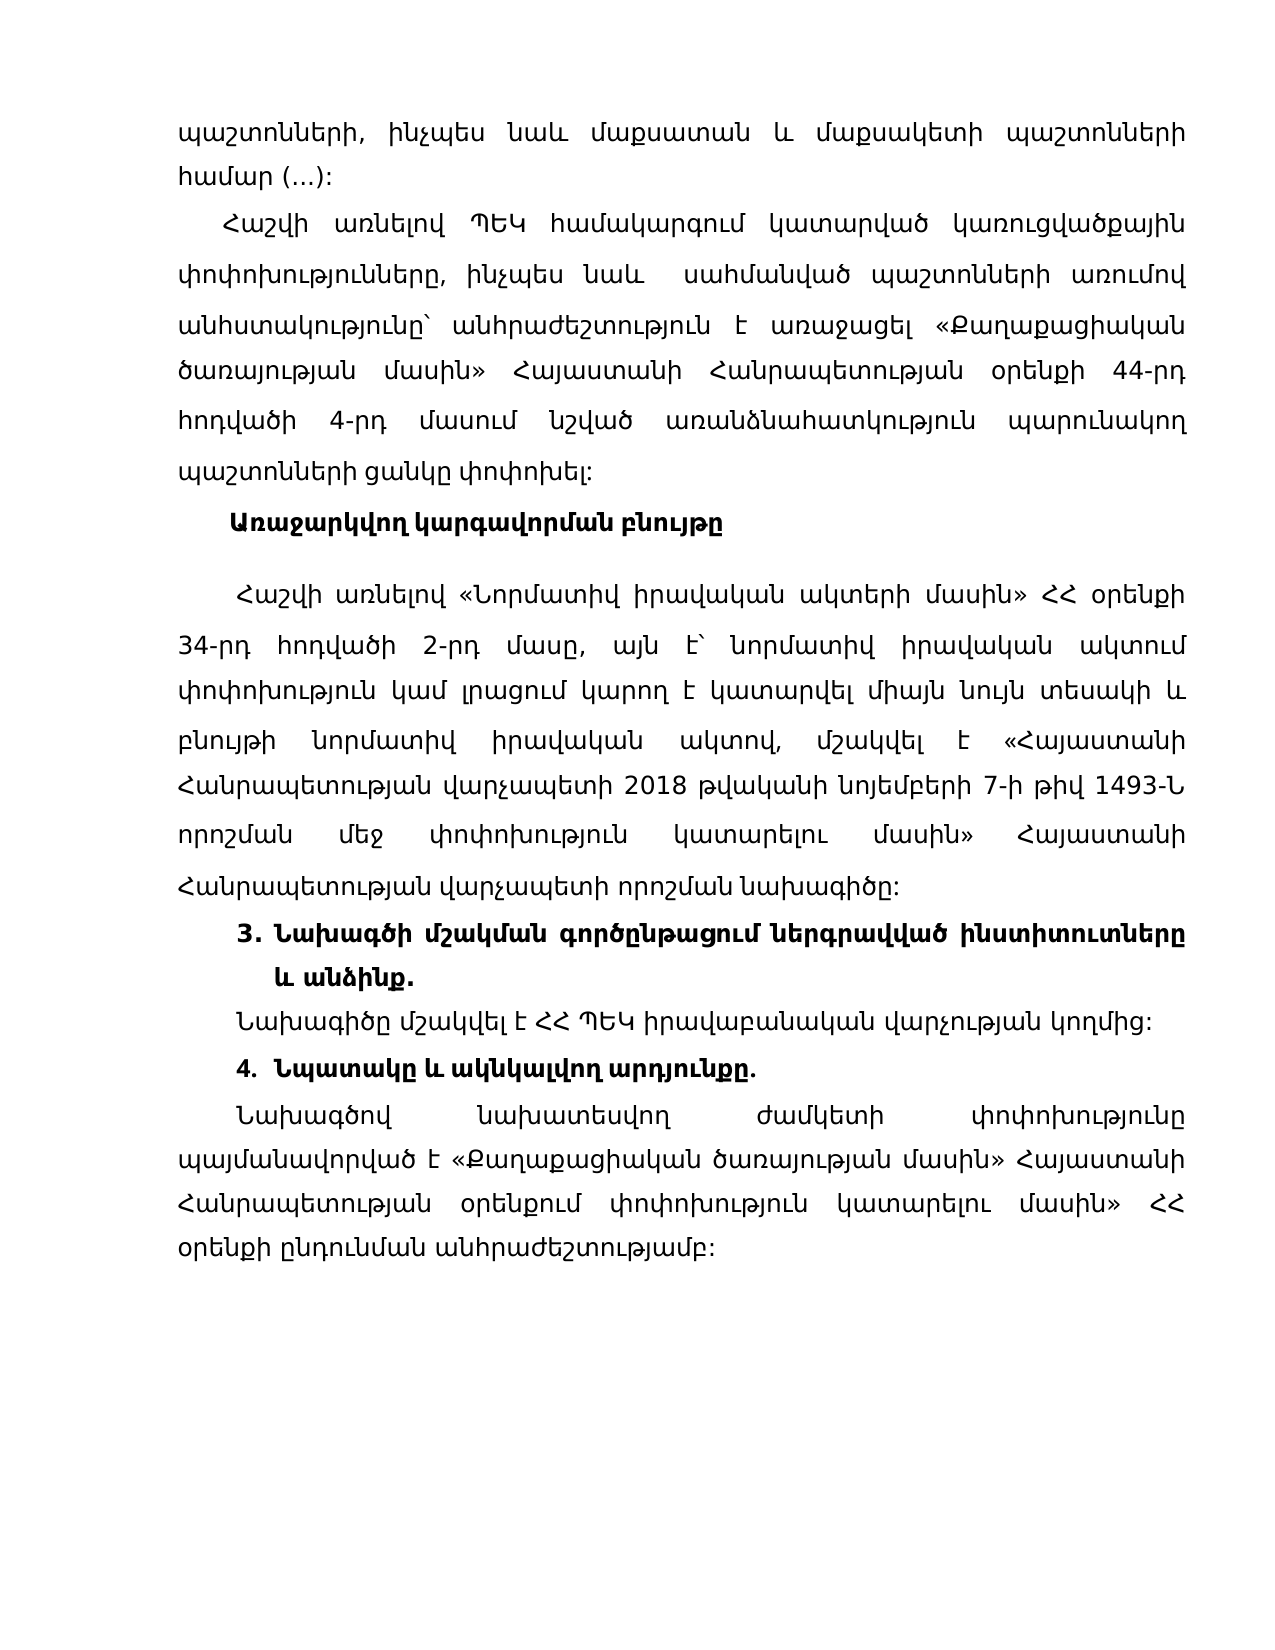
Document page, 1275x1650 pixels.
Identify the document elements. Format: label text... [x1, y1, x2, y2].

list Հաշվի առնելով ՊԵԿ համակարգում կատարված կառուցվածքային փոփոխությունները, ինչպես նաև սահմանված պաշտոնների առումով անհստակությունը՝ անհրաժեշտություն է առաջացել «Քաղաքացիական ծառայության մասին» Հայաստանի Հանրապետության օրենքի 44-րդ հոդվածի 4-րդ մասում նշված առանձնահատկություն պարունակող պաշտոնների ցանկը փոփոխել: [177, 206, 1186, 488]
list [177, 118, 1186, 191]
list Նախագիծը մշակվել է ՀՀ ՊԵԿ իրավաբանական վարչության կողմից: [177, 1007, 1186, 1036]
text Հաշվի առնելով «Նորմատիվ իրավական ակտերի մասին» ՀՀ օրենքի 34-րդ հոդվածի 2-րդ մասը, այն է՝ նորմատիվ իրավական ակտում փոփոխություն կամ լրացում կարող է կատարվել միայն նույն տեսակի և բնույթի նորմատիվ իրավական ակտով, մշակվել է «Հայաստանի Հանրապետության վարչապետի 2018 թվականի նոյեմբերի 7-ի թիվ 1493-Ն որոշման մեջ փոփոխություն կատարելու մասին» Հայաստանի Հանրապետության վարչապետի որոշման նախագիծը: [177, 576, 1186, 902]
list Նախագծի մշակման գործընթացում ներգրավված ինստիտուտները և անձինք. [236, 919, 1186, 992]
list Առաջարկվող կարգավորման բնույթը [177, 504, 1186, 539]
text Նախագծով նախատեսվող ժամկետի փոփոխությունը պայմանավորված է «Քաղաքացիական ծառայության մասին» Հայաստանի Հանրապետության օրենքում փոփոխություն կատարելու մասին» ՀՀ օրենքի ընդունման անհրաժեշտությամբ: [177, 1101, 1186, 1262]
list Նպատակը և ակնկալվող արդյունքը. [236, 1050, 1186, 1084]
